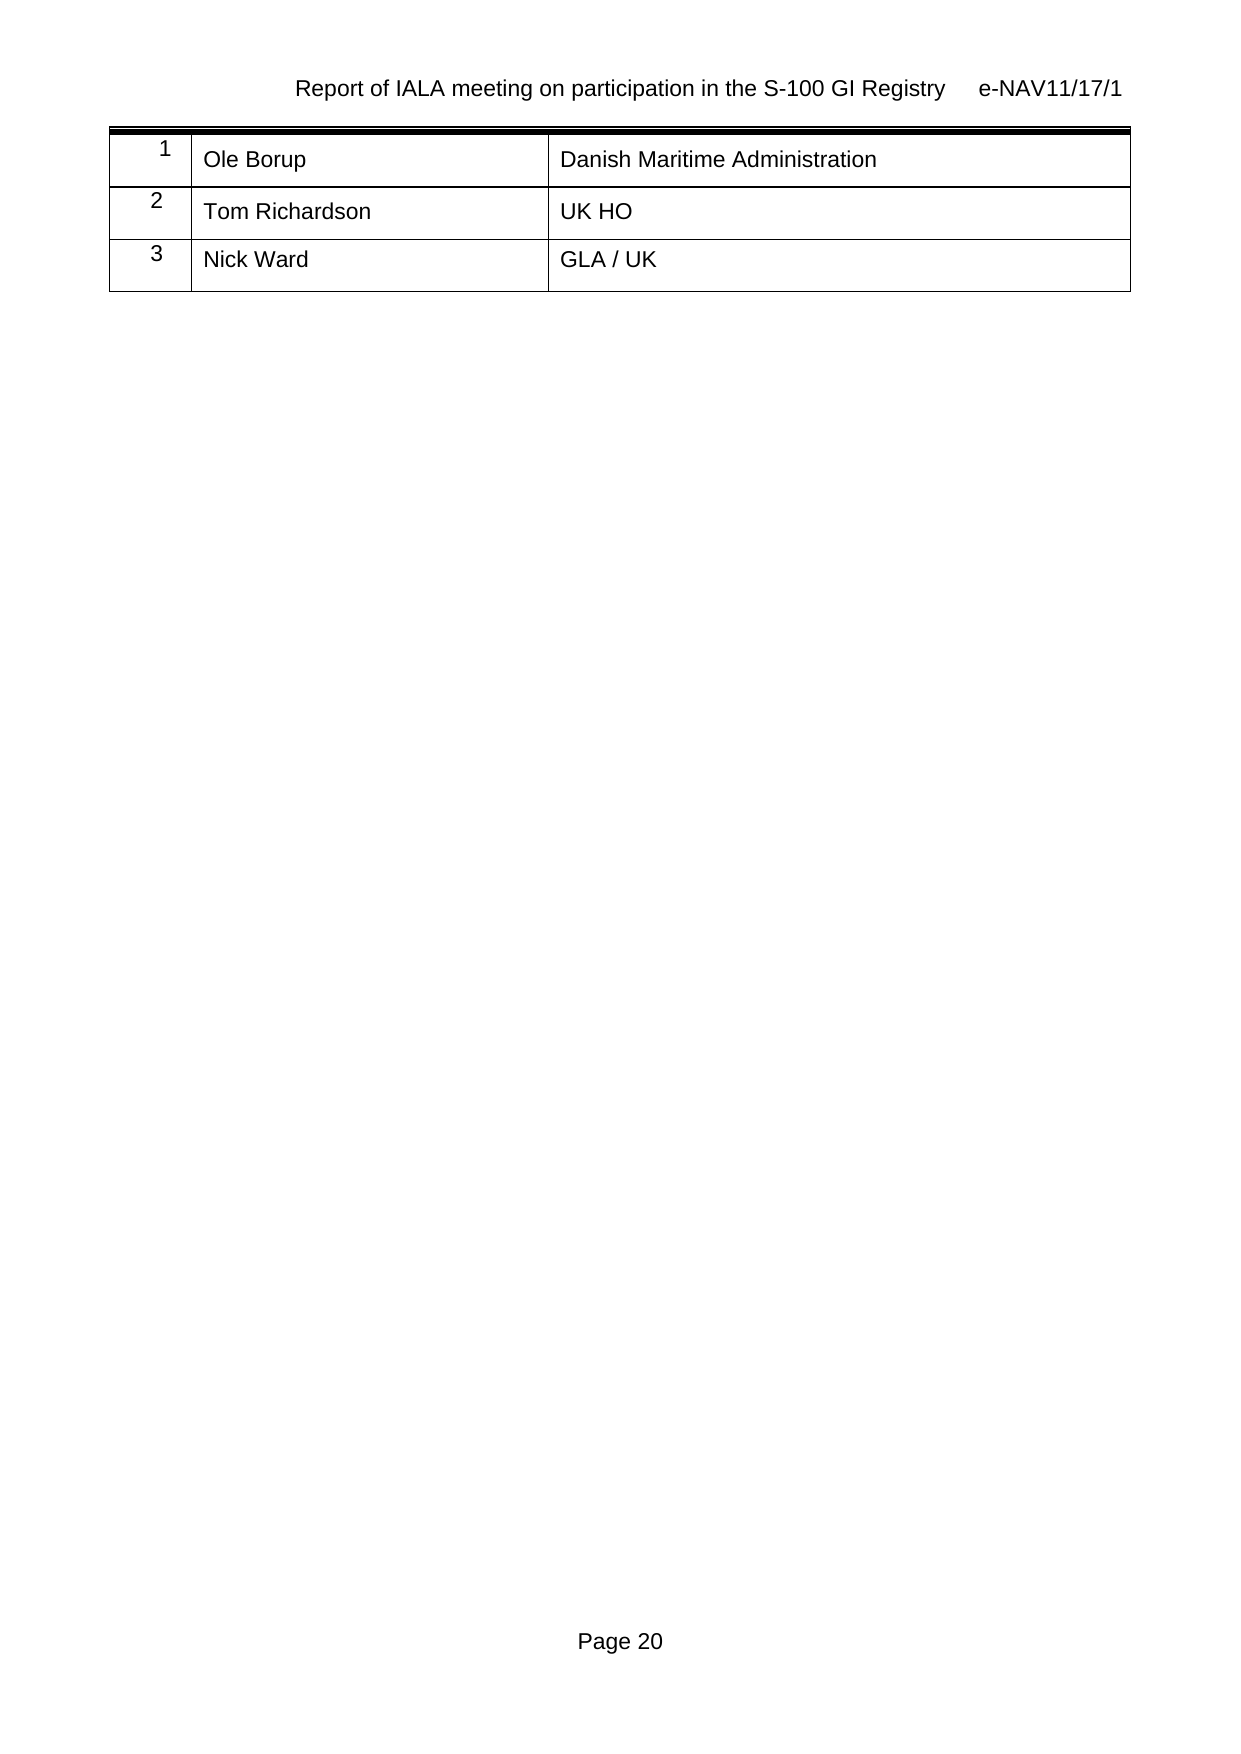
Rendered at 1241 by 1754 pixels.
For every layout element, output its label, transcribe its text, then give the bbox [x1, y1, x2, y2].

table_cell Tom Richardson [192, 188, 548, 238]
table_cell [110, 188, 191, 238]
table_cell [110, 135, 191, 186]
table_cell UK HO [549, 188, 1130, 238]
table_cell [110, 240, 191, 291]
table_cell GLA / UK [549, 240, 1130, 291]
table_cell Danish Maritime Administration [549, 135, 1130, 186]
table_cell Ole Borup [192, 135, 548, 186]
table_cell Nick Ward [192, 240, 548, 291]
